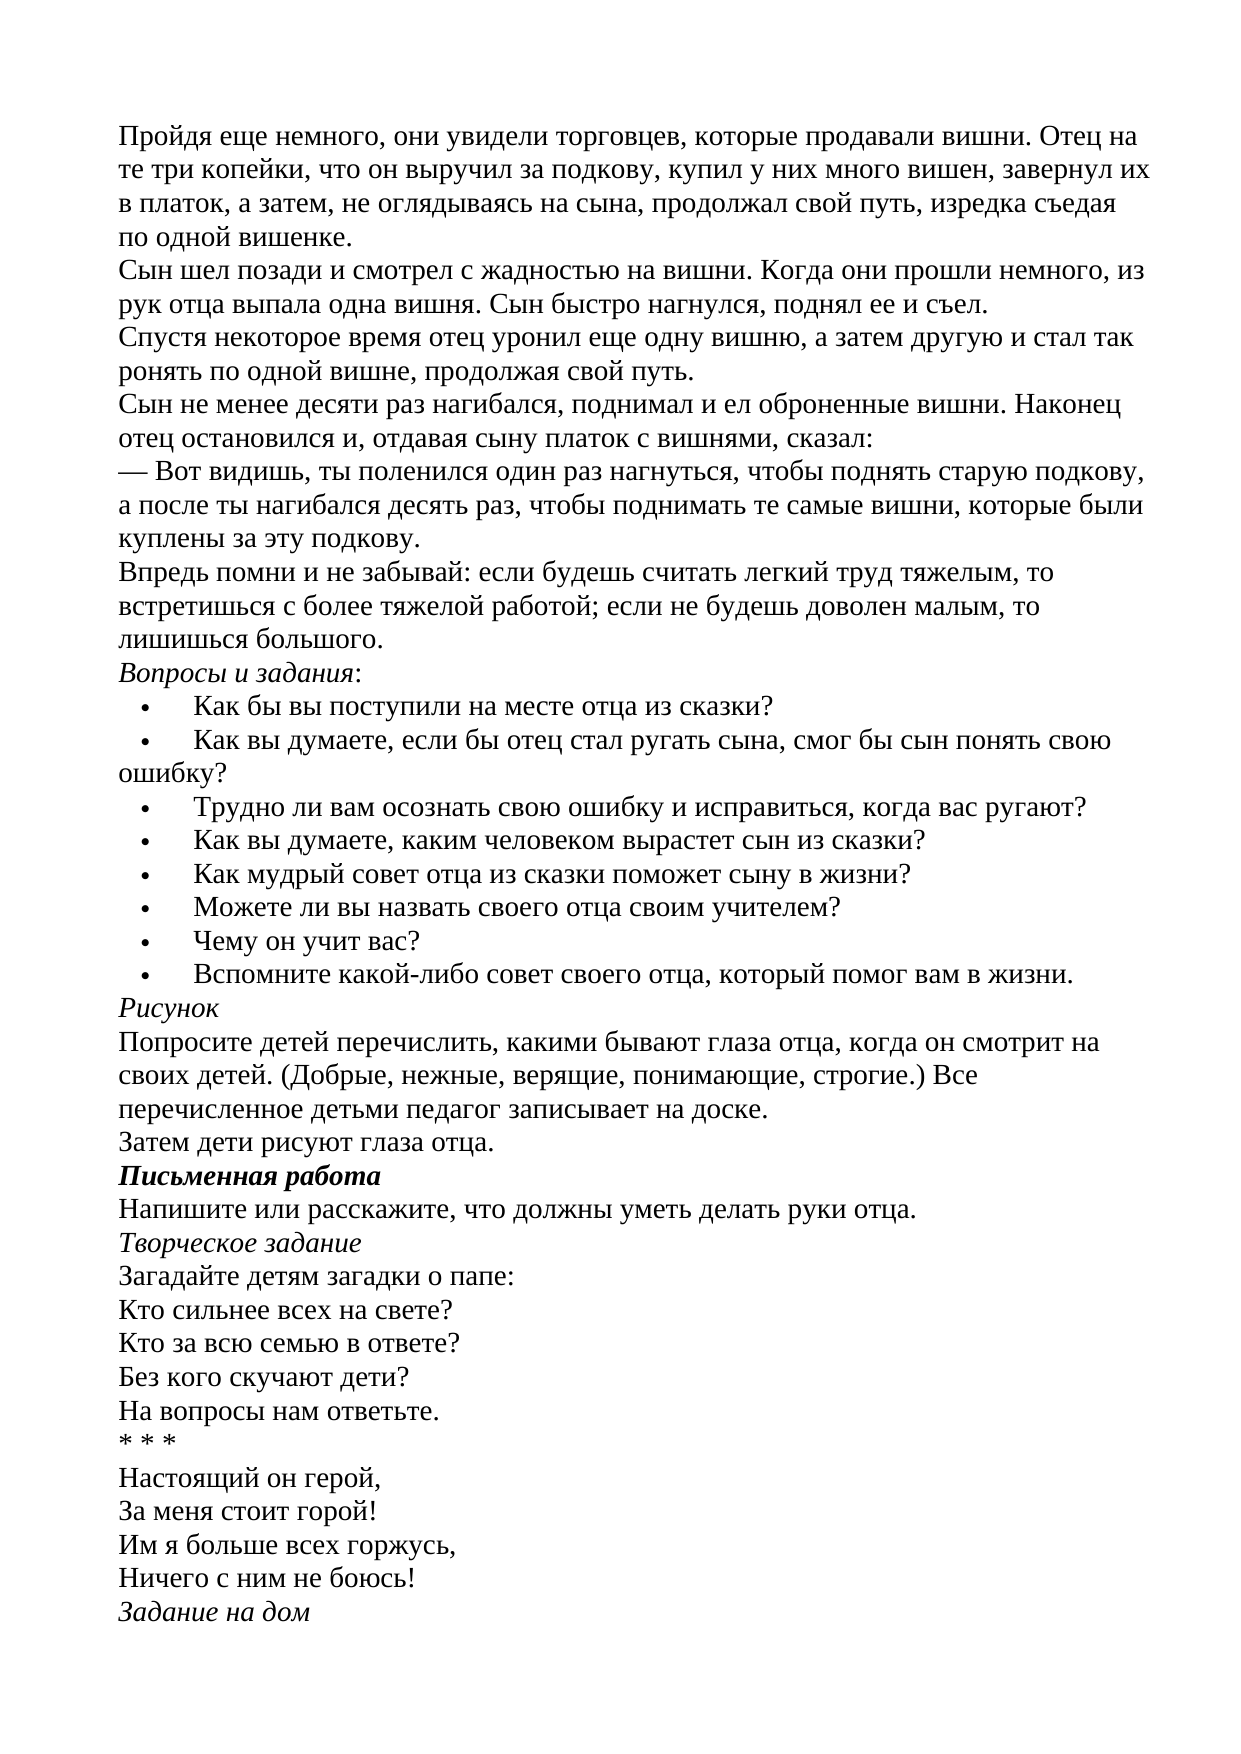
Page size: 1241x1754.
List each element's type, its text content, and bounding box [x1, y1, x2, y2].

list Вспомните какой-либо совет своего отца, который помог вам в жизни. [118, 957, 1152, 990]
text Пройдя еще немного, они увидели торговцев, которые продавали вишни. Отец на те три копейки, что он выручил за подкову, купил у них много вишен, завернул их в платок, а затем, не оглядываясь на сына, продолжал свой путь, изредка съедая по одной вишенке. [118, 118, 1152, 252]
list Трудно ли вам осознать свою ошибку и исправиться, когда вас ругают? [118, 789, 1152, 822]
text Загадайте детям загадки о папе: [118, 1258, 1152, 1292]
text Настоящий он герой, За меня стоит горой! Им я больше всех горжусь, Ничего с ним не боюсь! [118, 1460, 1152, 1594]
text Вопросы и задания: [118, 655, 1152, 688]
text Кто сильнее всех на свете? Кто за всю семью в ответе? Без кого скучают дети? На вопросы нам ответьте. [118, 1292, 1152, 1426]
text Затем дети рисуют глаза отца. [118, 1124, 1152, 1158]
text Сын не менее десяти раз нагибался, поднимал и ел оброненные вишни. Наконец отец остановился и, отдавая сыну платок с вишнями, сказал: [118, 386, 1152, 453]
list Как вы думаете, если бы отец стал ругать сына, смог бы сын понять свою ошибку? [118, 722, 1152, 789]
text * * * [118, 1426, 1152, 1460]
text Спустя некоторое время отец уронил еще одну вишню, а затем другую и стал так ронять по одной вишне, продолжая свой путь. [118, 319, 1152, 386]
text Письменная работа [118, 1158, 1152, 1191]
text — Вот видишь, ты поленился один раз нагнуться, чтобы поднять старую подкову, а после ты нагибался десять раз, чтобы поднимать те самые вишни, которые были куплены за эту подкову. [118, 453, 1152, 554]
text Творческое задание [118, 1225, 1152, 1258]
text Напишите или расскажите, что должны уметь делать руки отца. [118, 1191, 1152, 1225]
list Чему он учит вас? [118, 923, 1152, 957]
list Как бы вы поступили на месте отца из сказки? [118, 688, 1152, 722]
text Задание на дом [118, 1594, 1152, 1627]
text Сын шел позади и смотрел с жадностью на вишни. Когда они прошли немного, из рук отца выпала одна вишня. Сын быстро нагнулся, поднял ее и съел. [118, 252, 1152, 319]
text Впредь помни и не забывай: если будешь считать легкий труд тяжелым, то встретишься с более тяжелой работой; если не будешь доволен малым, то лишишься большого. [118, 554, 1152, 655]
list Можете ли вы назвать своего отца своим учителем? [118, 889, 1152, 923]
text Рисунок [118, 990, 1152, 1024]
text Попросите детей перечислить, какими бывают глаза отца, когда он смотрит на своих детей. (Добрые, нежные, верящие, понимающие, строгие.) Все перечисленное детьми педагог записывает на доске. [118, 1024, 1152, 1124]
list Как вы думаете, каким человеком вырастет сын из сказки? [118, 822, 1152, 856]
list Как мудрый совет отца из сказки поможет сыну в жизни? [118, 856, 1152, 889]
